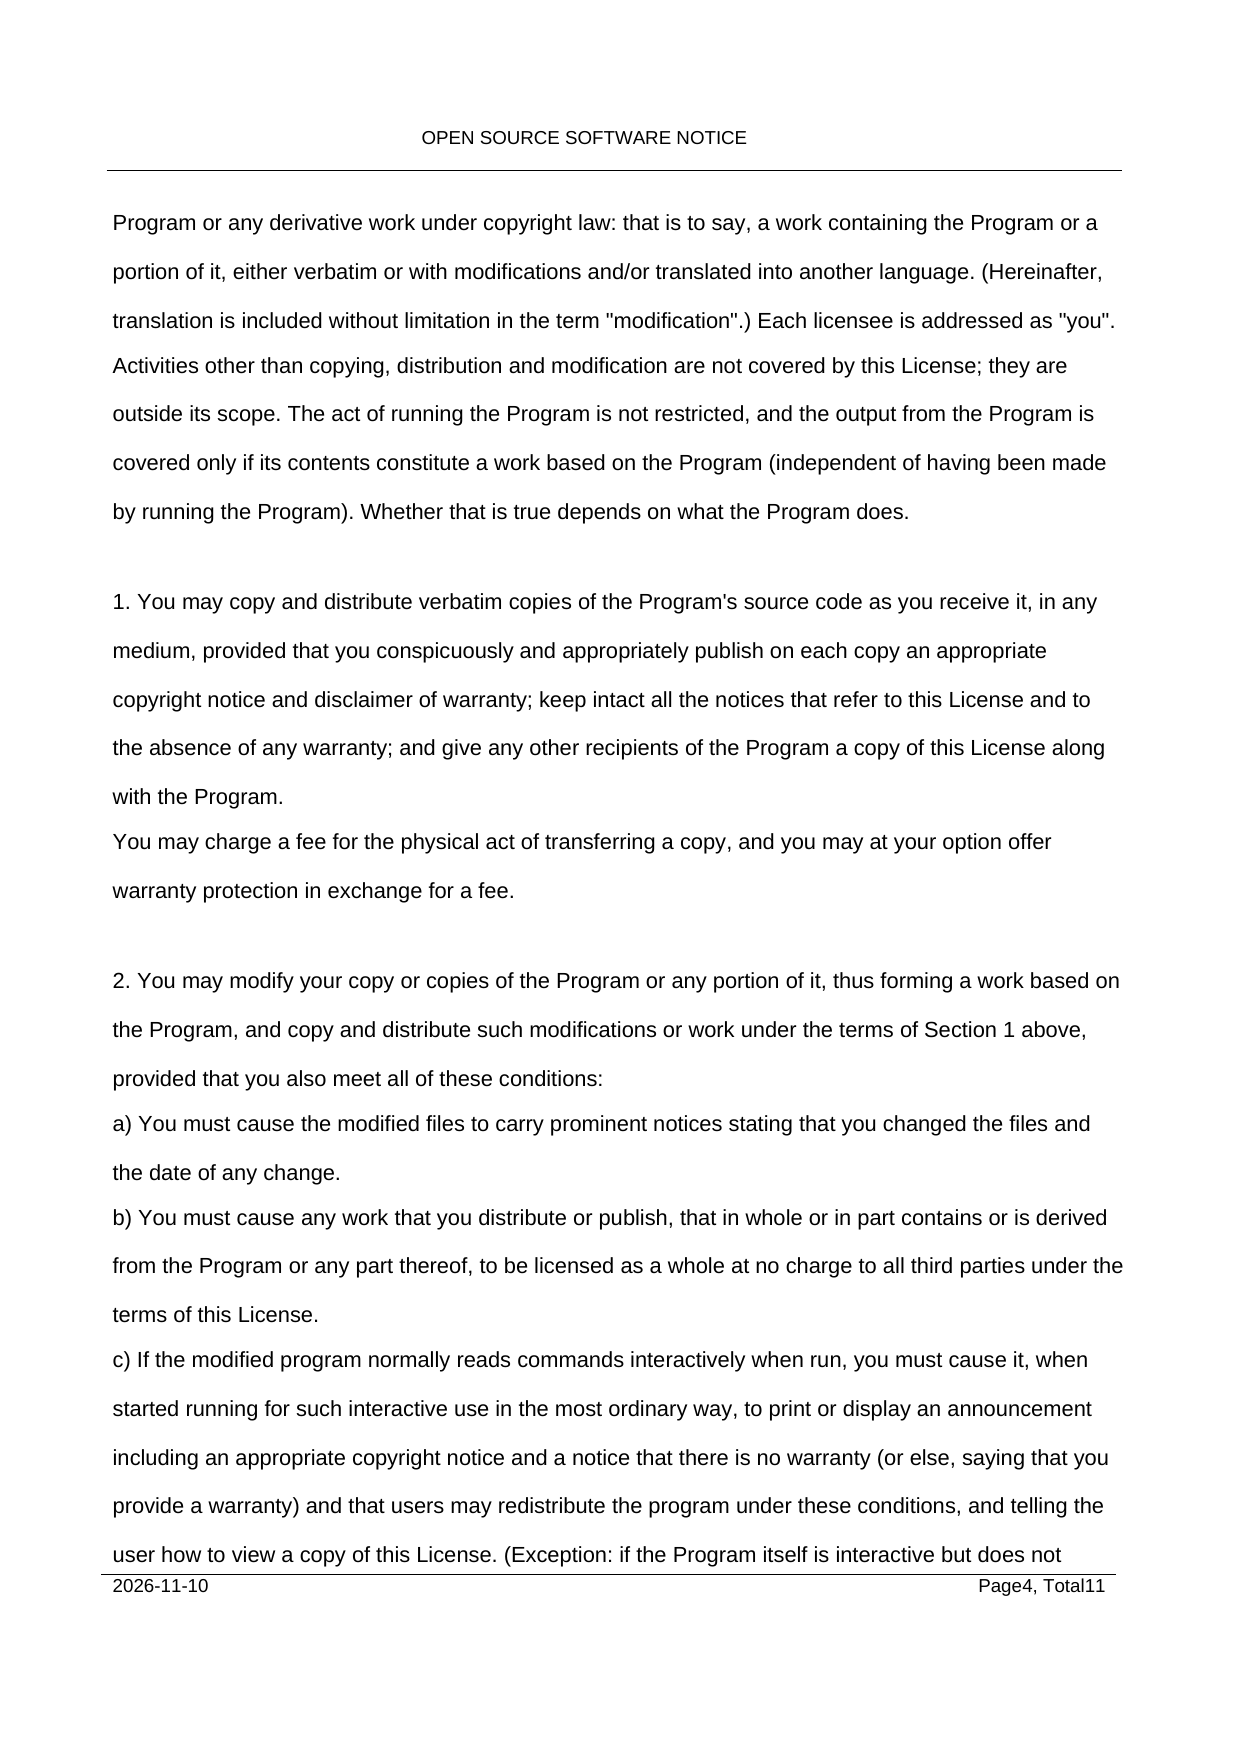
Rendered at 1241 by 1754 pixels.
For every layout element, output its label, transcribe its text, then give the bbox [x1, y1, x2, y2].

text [112, 206, 1128, 336]
text 1. You may copy and distribute verbatim copies of the Program's source code as you receive it, in any medium, provided that you conspicuously and appropriately publish on each copy an appropriate copyright notice and disclaimer of warranty; keep intact all the notices that refer to this License and to the absence of any warranty; and give any other recipients of the Program a copy of this License along with the Program. [112, 585, 1128, 813]
text You may charge a fee for the physical act of transferring a copy, and you may at your option offer warranty protection in exchange for a fee. [112, 826, 1128, 907]
text a) You must cause the modified files to carry prominent notices stating that you changed the files and the date of any change. [112, 1107, 1128, 1188]
text 2. You may modify your copy or copies of the Program or any portion of it, thus forming a work based on the Program, and copy and distribute such modifications or work under the terms of Section 1 above, provided that you also meet all of these conditions: [112, 964, 1128, 1094]
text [112, 1343, 1128, 1571]
text b) You must cause any work that you distribute or publish, that in whole or in part contains or is derived from the Program or any part thereof, to be licensed as a whole at no charge to all third parties under the terms of this License. [112, 1201, 1128, 1331]
text Activities other than copying, distribution and modification are not covered by this License; they are outside its scope. The act of running the Program is not restricted, and the output from the Program is covered only if its contents constitute a work based on the Program (independent of having been made by running the Program). Whether that is true depends on what the Program does. [112, 349, 1128, 528]
